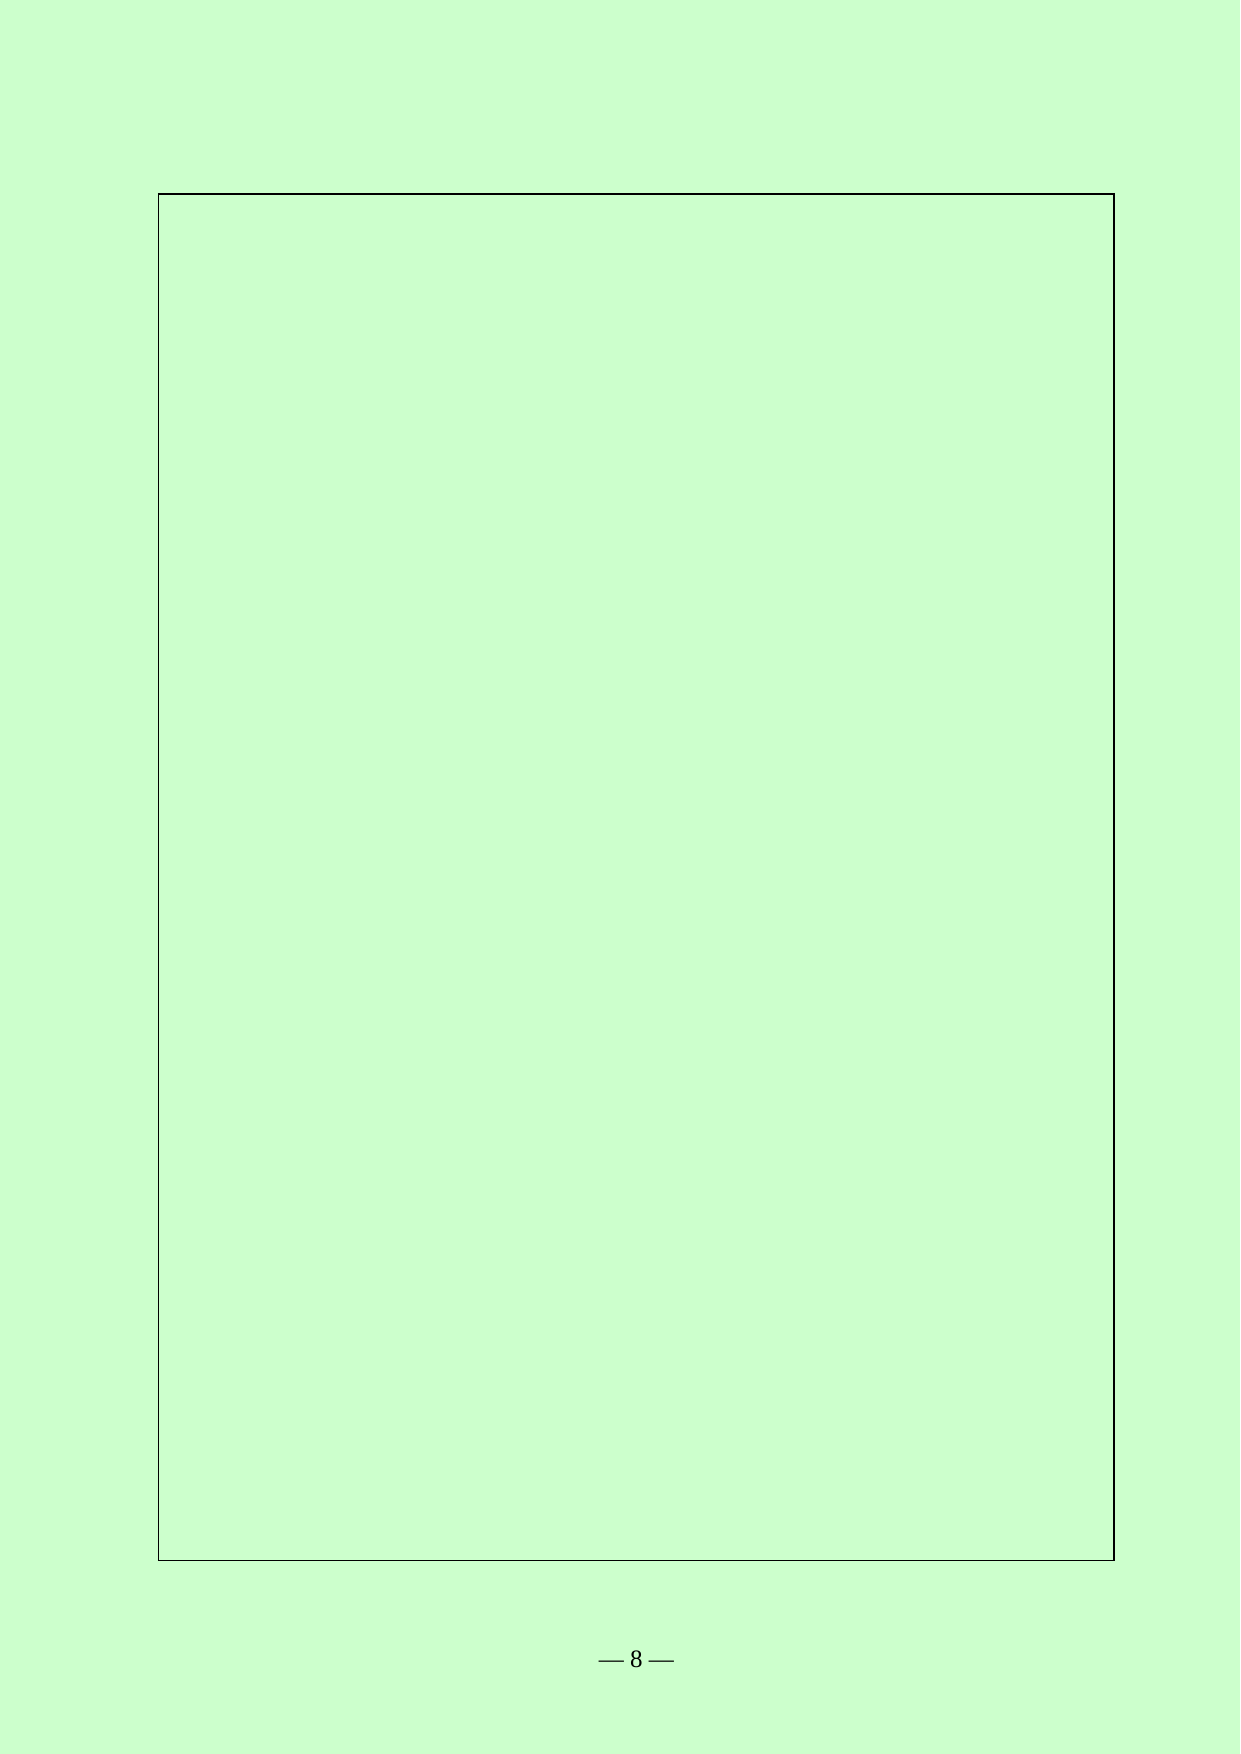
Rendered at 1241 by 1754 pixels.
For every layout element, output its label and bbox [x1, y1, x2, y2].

table_cell [159, 195, 1113, 1559]
